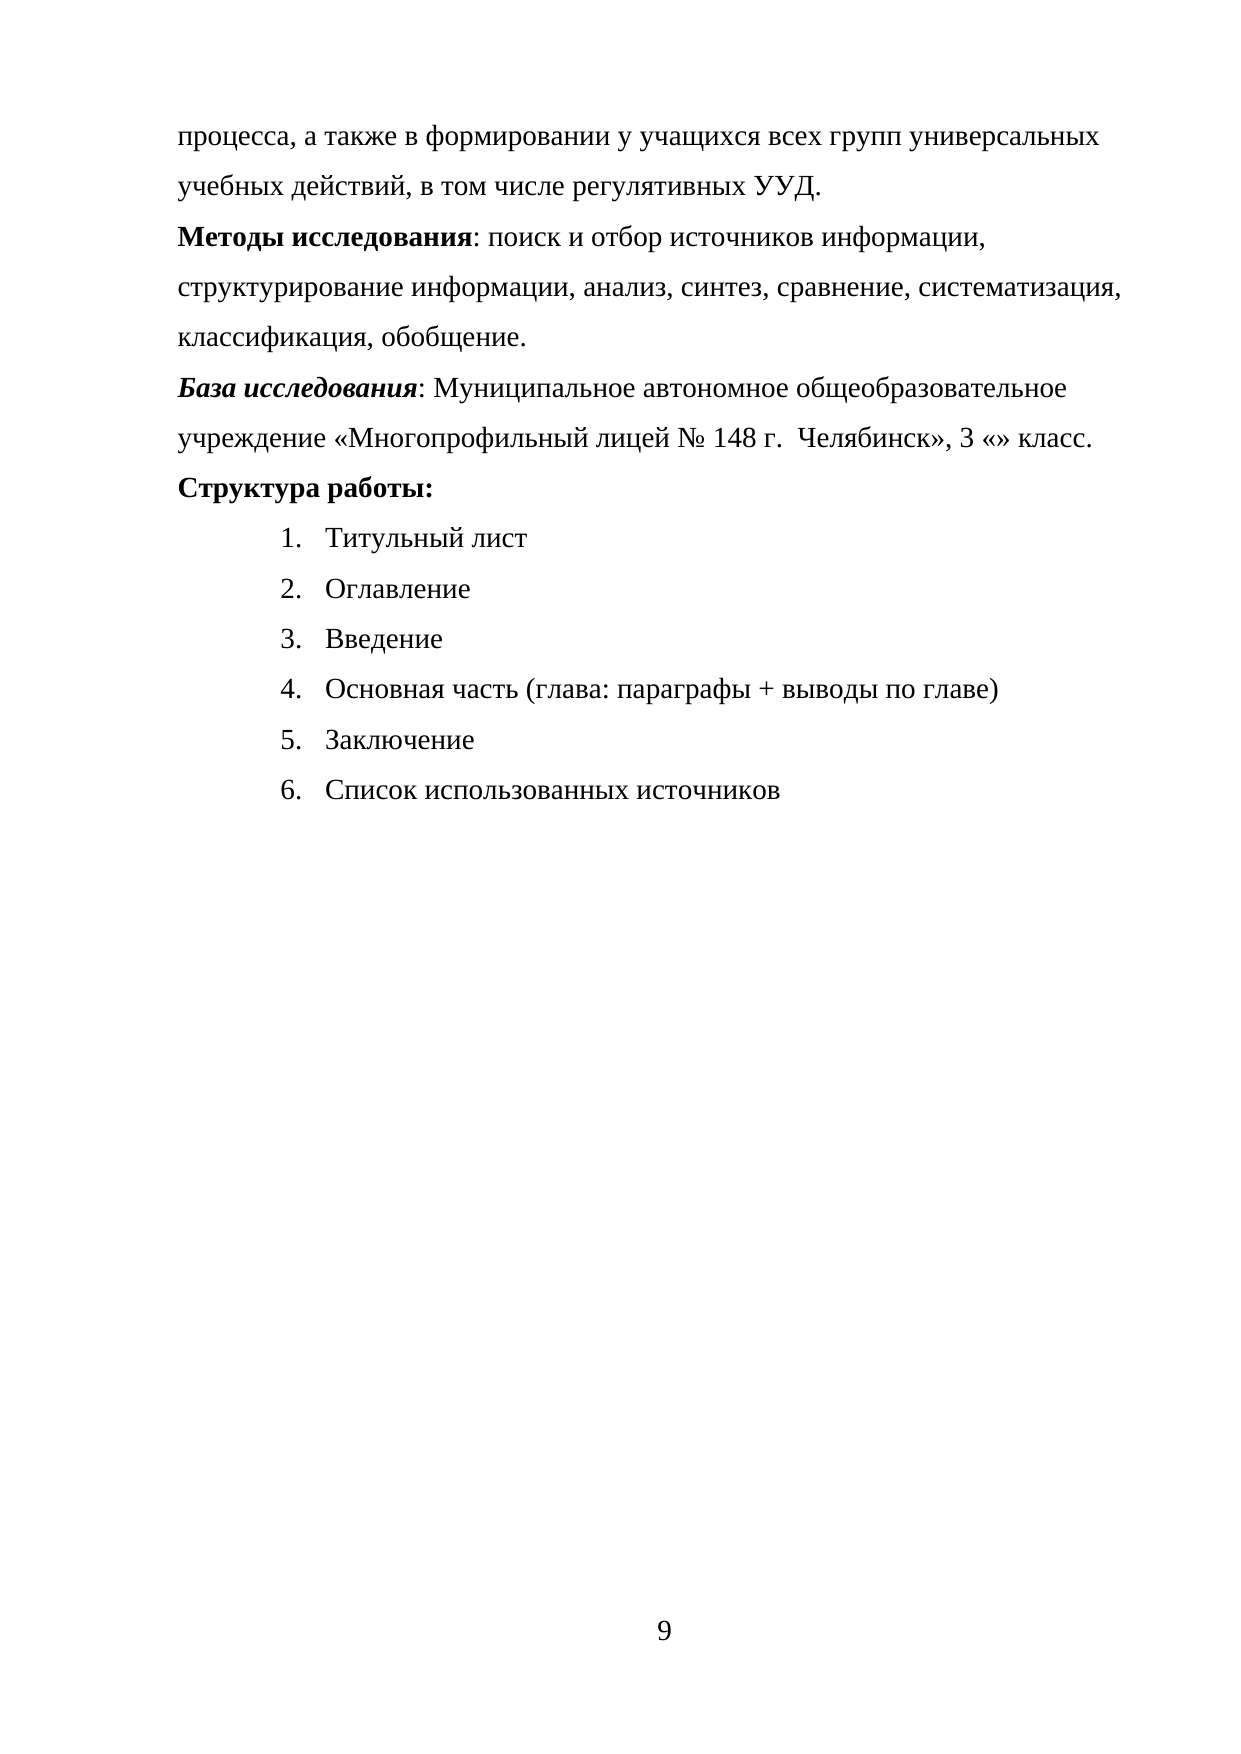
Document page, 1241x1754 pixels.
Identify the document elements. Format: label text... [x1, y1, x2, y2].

text Структура работы: [177, 470, 1152, 504]
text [177, 118, 1152, 202]
text Методы исследования: поиск и отбор источников информации, структурирование информации, анализ, синтез, сравнение, систематизация, классификация, обобщение. [177, 219, 1152, 353]
list Титульный лист [280, 521, 1152, 554]
text База исследования: Муниципальное автономное общеобразовательное учреждение «Многопрофильный лицей № 148 г. Челябинск», 3 «» класс. [177, 370, 1152, 453]
list Оглавление [280, 571, 1152, 604]
list Основная часть (глава: параграфы + выводы по главе) [280, 672, 1152, 705]
list Введение [280, 621, 1152, 655]
list Заключение [280, 722, 1152, 755]
list Список использованных источников [280, 772, 1152, 806]
